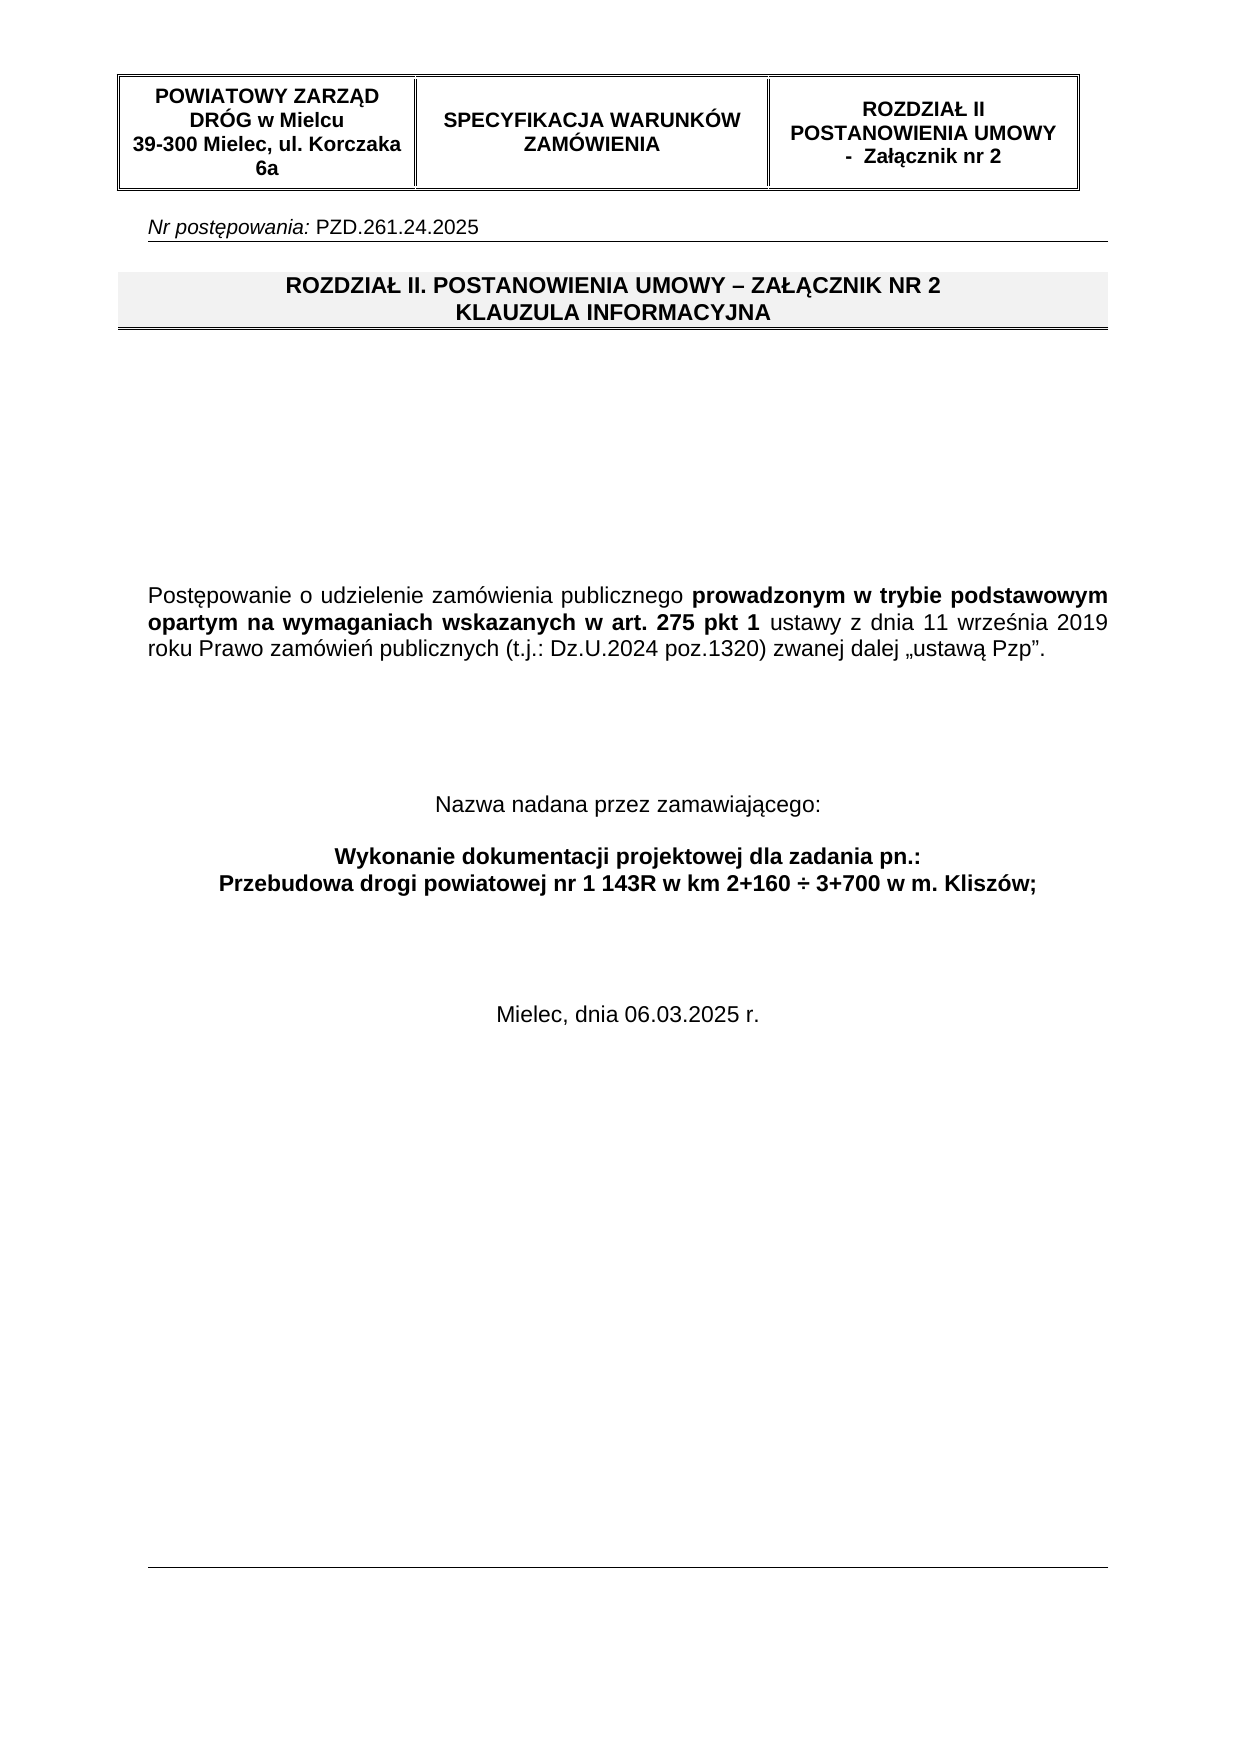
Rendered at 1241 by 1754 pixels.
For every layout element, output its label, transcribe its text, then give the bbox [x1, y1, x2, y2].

text KLAUZULA INFORMACYJNA [118, 299, 1108, 327]
text Wykonanie dokumentacji projektowej dla zadania pn.: [148, 843, 1108, 870]
text Przebudowa drogi powiatowej nr 1 143R w km 2+160 ÷ 3+700 w m. Kliszów; [148, 870, 1108, 896]
text Nazwa nadana przez zamawiającego: [148, 791, 1108, 817]
text Mielec, dnia 06.03.2025 r. [148, 1001, 1108, 1028]
text ROZDZIAŁ II. POSTANOWIENIA UMOWY – ZAŁĄCZNIK NR 2 [118, 272, 1108, 299]
text Postępowanie o udzielenie zamówienia publicznego prowadzonym w trybie podstawowym opartym na wymaganiach wskazanych w art. 275 pkt 1 ustawy z dnia 11 września 2019 roku Prawo zamówień publicznych (t.j.: Dz.U.2024 poz.1320) zwanej dalej „ustawą Pzp”. [148, 582, 1108, 662]
